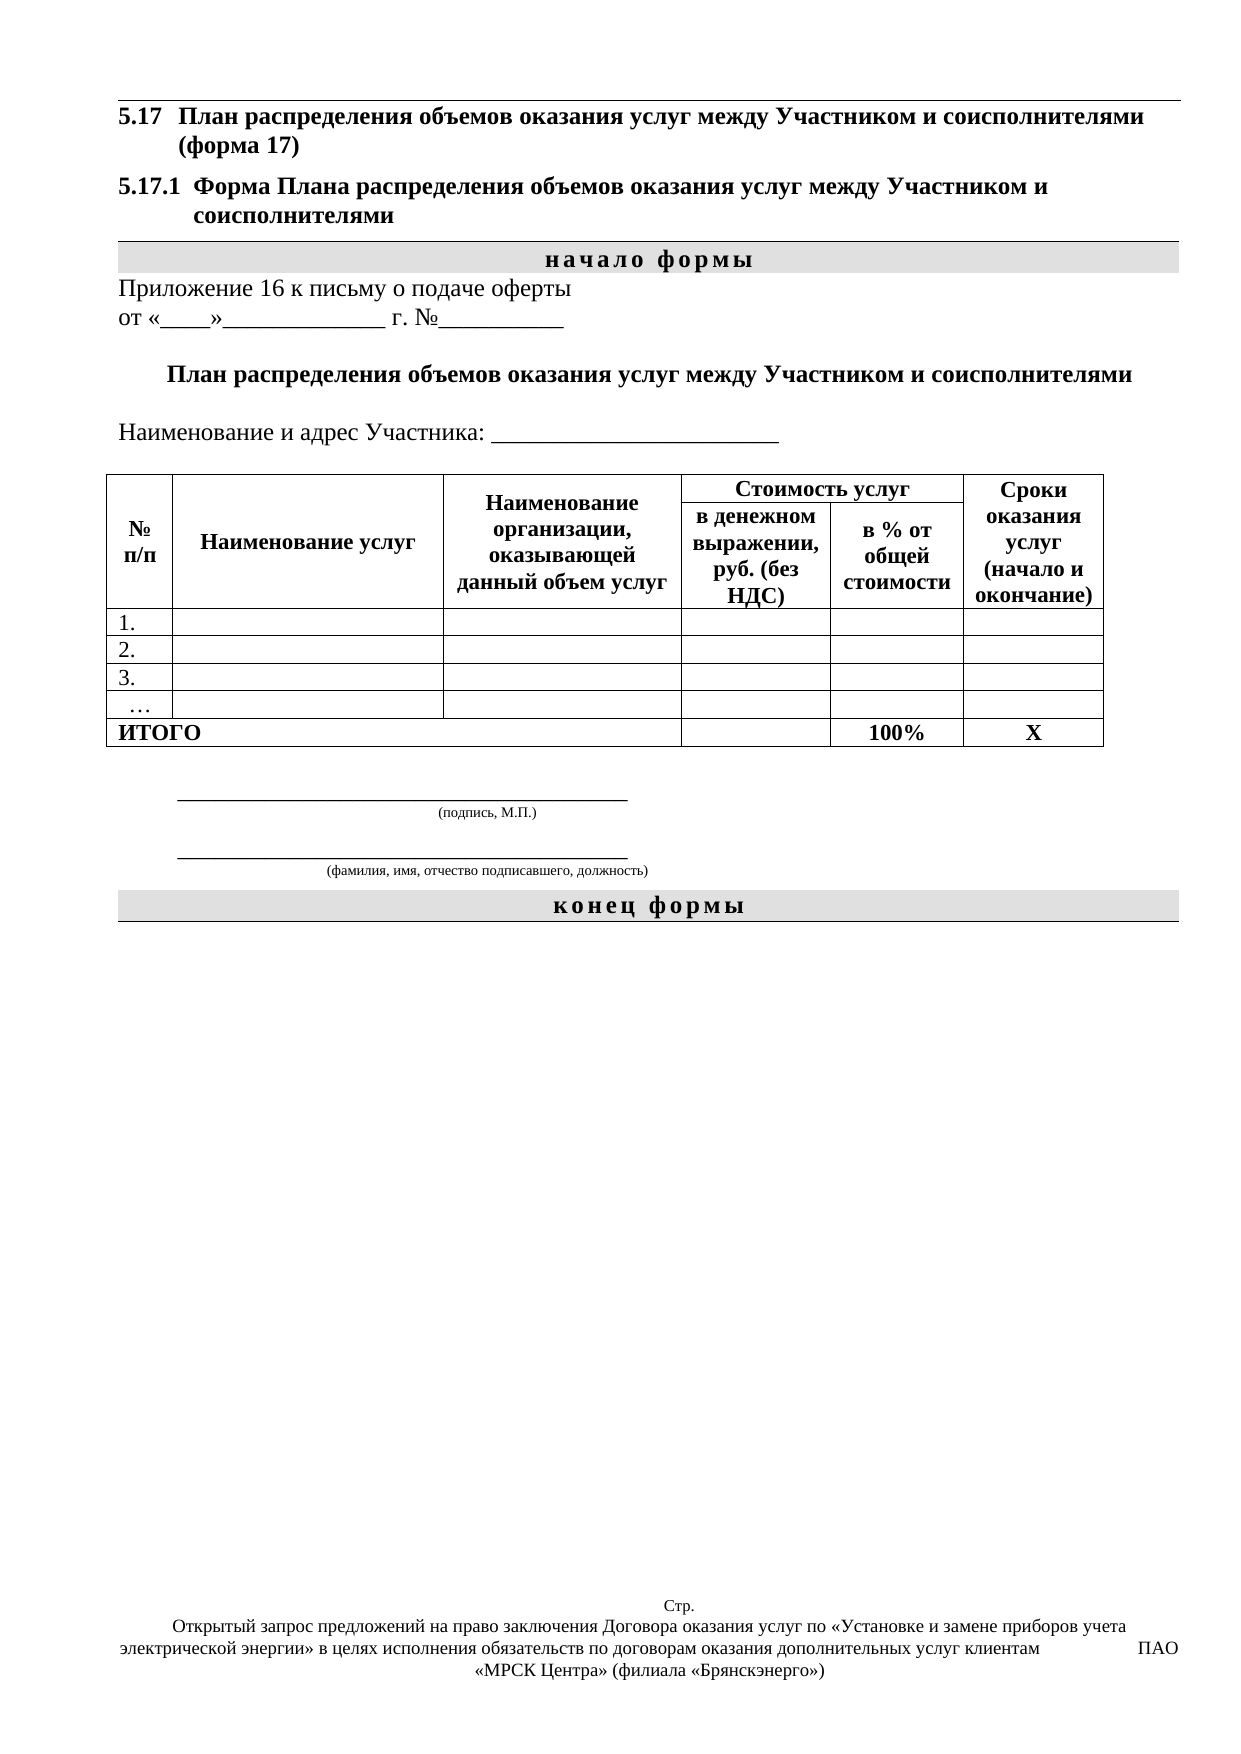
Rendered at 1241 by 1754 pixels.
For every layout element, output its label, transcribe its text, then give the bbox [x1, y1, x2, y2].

table_cell [831, 664, 963, 690]
table_cell Х [964, 719, 1103, 746]
table_cell [107, 636, 172, 663]
table_cell 100% [831, 719, 963, 746]
text начало формы [118, 242, 1179, 273]
table_cell [444, 664, 681, 690]
table_cell [831, 691, 963, 718]
text Наименование и адрес Участника: _______________________ [118, 417, 1181, 445]
table_cell [107, 664, 172, 690]
text Приложение 16 к письму о подаче оферты от «____»_____________ г. №__________ [118, 273, 1181, 330]
table_cell [682, 609, 830, 635]
table_cell [964, 664, 1103, 690]
table_cell [444, 691, 681, 718]
table_cell [682, 664, 830, 690]
table_header Стоимость услуг [682, 475, 963, 502]
table_cell [107, 609, 172, 635]
text ____________________________________ [118, 775, 1181, 804]
table_header Сроки оказания услуг (начало и окончание) [964, 475, 1103, 608]
table_cell [831, 609, 963, 635]
table_cell [964, 691, 1103, 718]
table_header № п/п [107, 475, 172, 608]
text (фамилия, имя, отчество подписавшего, должность) [118, 862, 797, 890]
table_header Наименование услуг [173, 475, 443, 608]
table_cell [831, 636, 963, 663]
table_cell [173, 636, 443, 663]
table_cell ИТОГО [107, 719, 681, 746]
text План распределения объемов оказания услуг между Участником и соисполнителями [118, 359, 1181, 388]
table_header Наименование организации, оказывающей данный объем услуг [444, 475, 681, 608]
subtitle Форма Плана распределения объемов оказания услуг между Участником и соисполнителями [118, 171, 1181, 228]
table_cell [682, 691, 830, 718]
table_cell … [107, 691, 172, 718]
table_cell [964, 609, 1103, 635]
table_cell [964, 636, 1103, 663]
table_cell [173, 691, 443, 718]
text (подпись, М.П.) [118, 804, 797, 833]
text ____________________________________ [118, 833, 1181, 862]
table_cell в % от общей стоимости [831, 503, 963, 608]
table_cell [682, 636, 830, 663]
subtitle План распределения объемов оказания услуг между Участником и соисполнителями (форма 17) [118, 101, 1181, 158]
table_cell [444, 636, 681, 663]
table_cell [444, 609, 681, 635]
table_cell в денежном выражении, руб. (без НДС) [682, 503, 830, 608]
text конец формы [118, 890, 1179, 921]
table_cell [173, 609, 443, 635]
table_cell [682, 719, 830, 746]
table_cell [173, 664, 443, 690]
